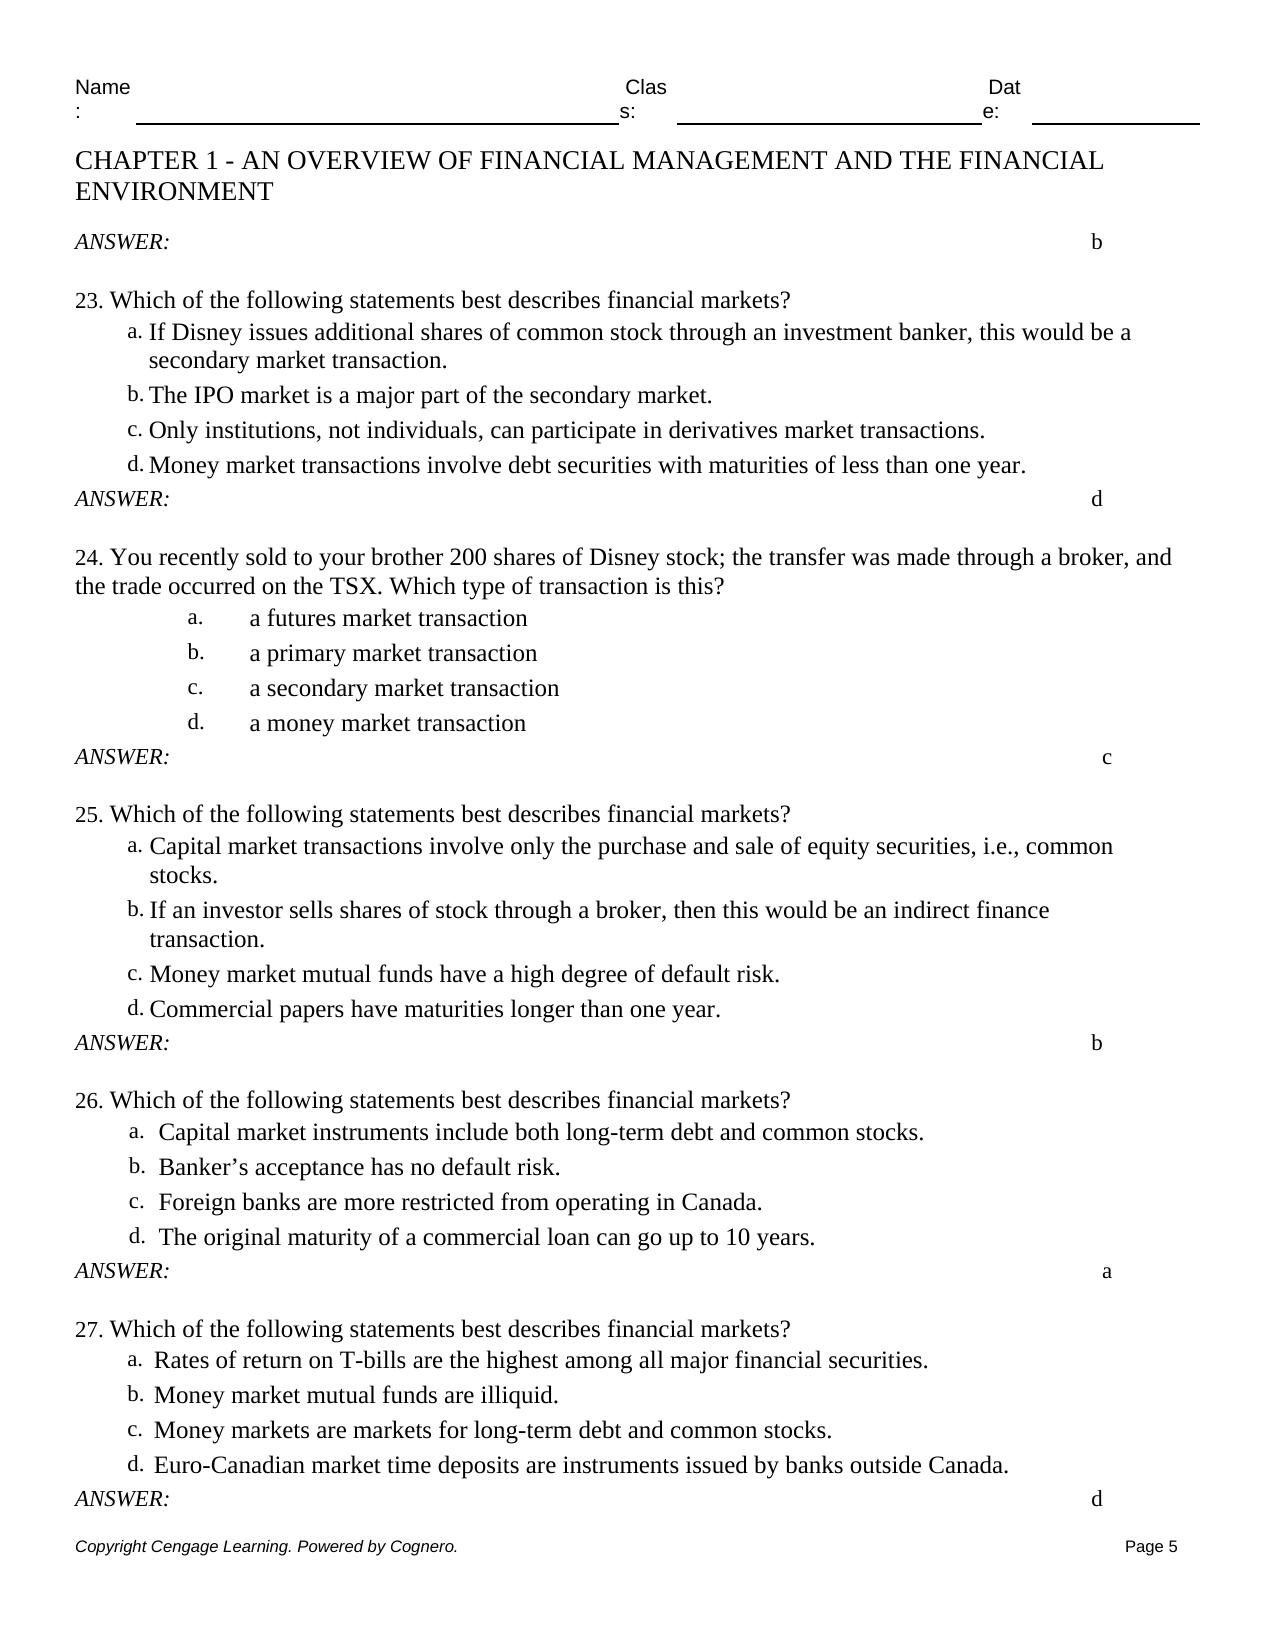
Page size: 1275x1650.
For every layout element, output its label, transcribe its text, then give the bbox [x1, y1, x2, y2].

table_header 25. Which of the following statements best describes financial markets? [75, 799, 1200, 1058]
table_header 23. Which of the following statements best describes financial markets? [75, 285, 1200, 515]
table_header 26. Which of the following statements best describes financial markets? [75, 1085, 1200, 1287]
table_header 27. Which of the following statements best describes financial markets? [75, 1314, 1200, 1515]
table_header 24. You recently sold to your brother 200 shares of Disney stock; the transfer was made through a broker, and the trade occurred on the TSX. Which type of transaction is this? [75, 542, 1200, 772]
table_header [75, 225, 1200, 258]
